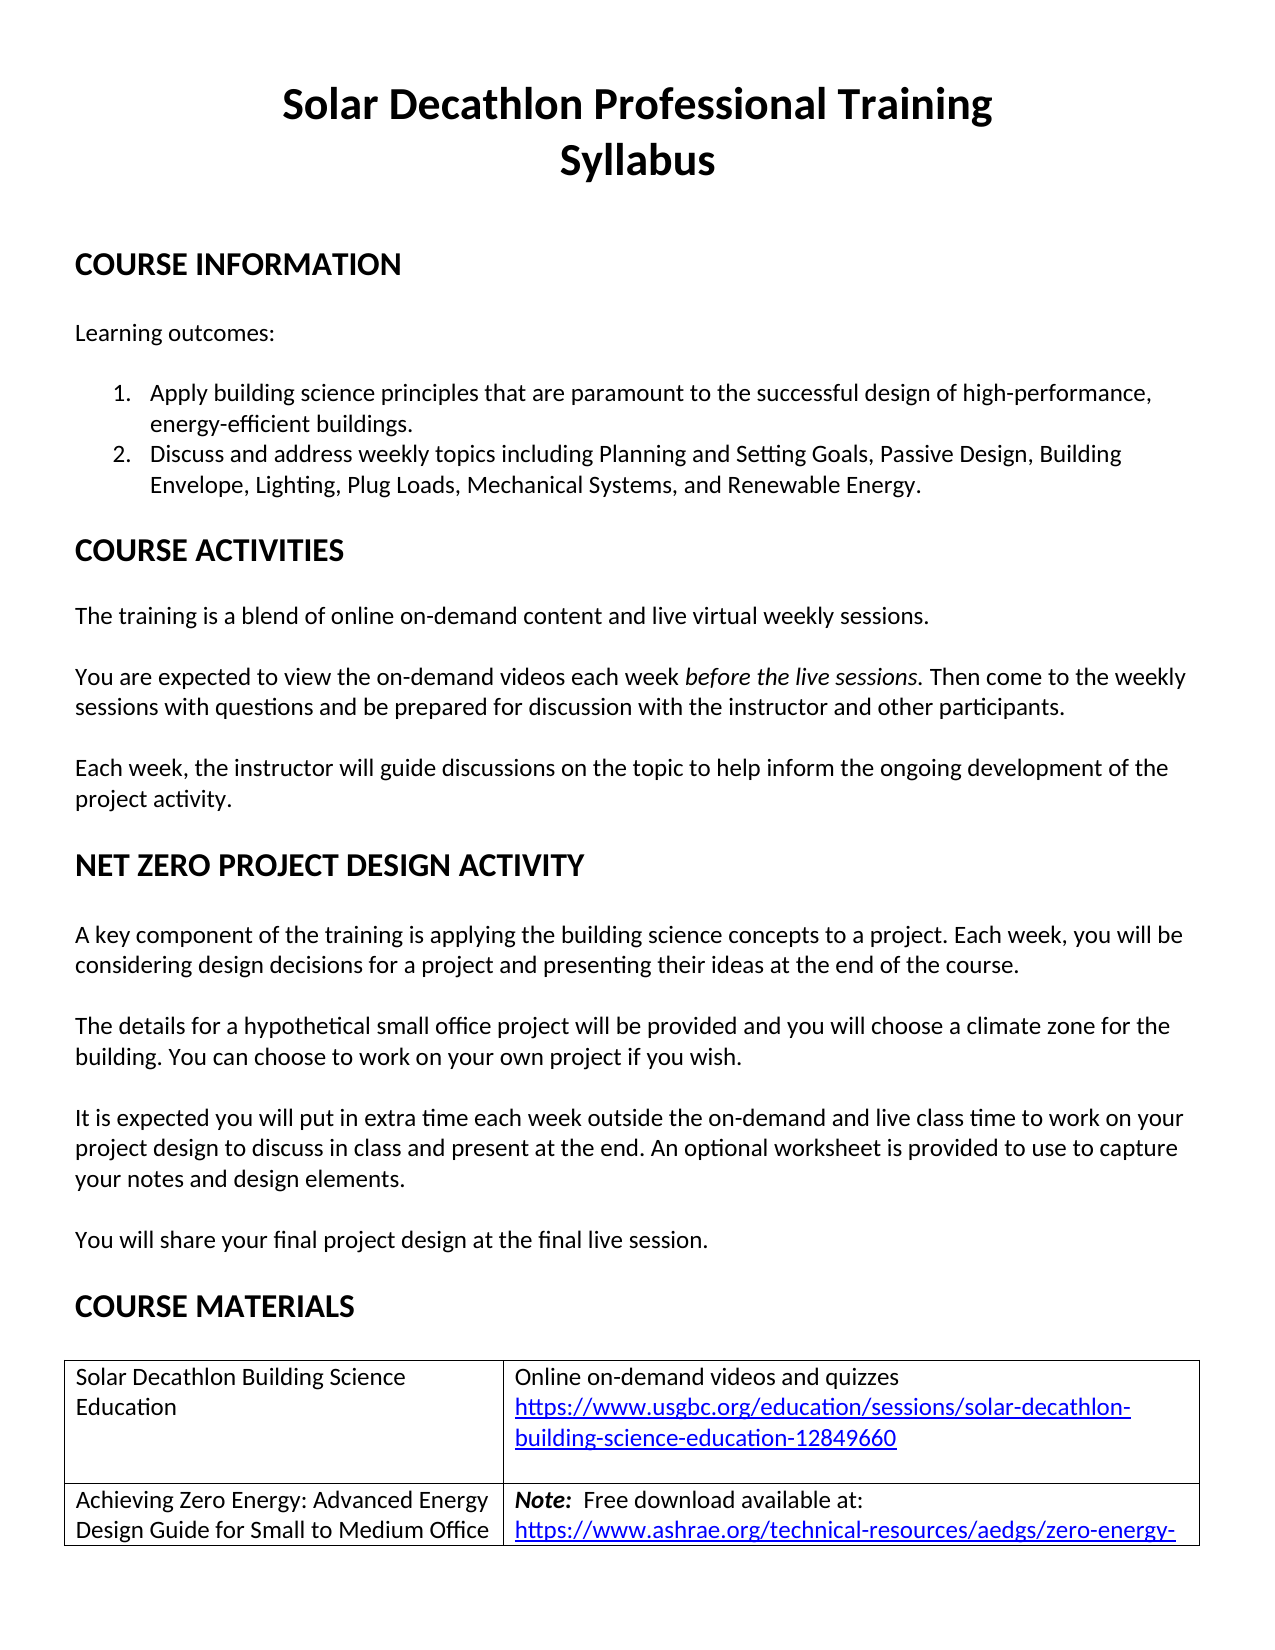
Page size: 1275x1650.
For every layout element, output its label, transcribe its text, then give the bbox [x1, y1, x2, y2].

text You will share your final project design at the final live session. [75, 1224, 1200, 1254]
text It is expected you will put in extra time each week outside the on-demand and live class time to work on your project design to discuss in class and present at the end. An optional worksheet is provided to use to capture your notes and design elements. [75, 1102, 1200, 1193]
text The training is a blend of online on-demand content and live virtual weekly sessions. [75, 600, 1200, 630]
text COURSE INFORMATION [75, 243, 1200, 283]
list Discuss and address weekly topics including Planning and Setting Goals, Passive Design, Building Envelope, Lighting, Plug Loads, Mechanical Systems, and Renewable Energy. [112, 438, 1200, 499]
text Learning outcomes: [75, 318, 1200, 348]
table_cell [504, 1484, 1199, 1545]
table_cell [65, 1484, 503, 1545]
text Syllabus [75, 131, 1200, 187]
text Solar Decathlon Professional Training [75, 75, 1200, 131]
table_header Online on-demand videos and quizzes https://www.usgbc.org/education/sessions/solar-decathlon-building-science-education-12849660 [504, 1361, 1199, 1483]
table_header Solar Decathlon Building Science Education [65, 1361, 503, 1483]
text The details for a hypothetical small office project will be provided and you will choose a climate zone for the building. You can choose to work on your own project if you wish. [75, 1010, 1200, 1071]
text You are expected to view the on-demand videos each week before the live sessions. Then come to the weekly sessions with questions and be prepared for discussion with the instructor and other participants. [75, 661, 1200, 722]
text COURSE ACTIVITIES [75, 528, 1200, 569]
text COURSE MATERIALS [75, 1285, 1200, 1326]
text NET ZERO PROJECT DESIGN ACTIVITY [75, 844, 1200, 885]
text Each week, the instructor will guide discussions on the topic to help inform the ongoing development of the project activity. [75, 752, 1200, 813]
text A key component of the training is applying the building science concepts to a project. Each week, you will be considering design decisions for a project and presenting their ideas at the end of the course. [75, 919, 1200, 980]
list Apply building science principles that are paramount to the successful design of high-performance, energy-efficient buildings. [112, 377, 1200, 438]
